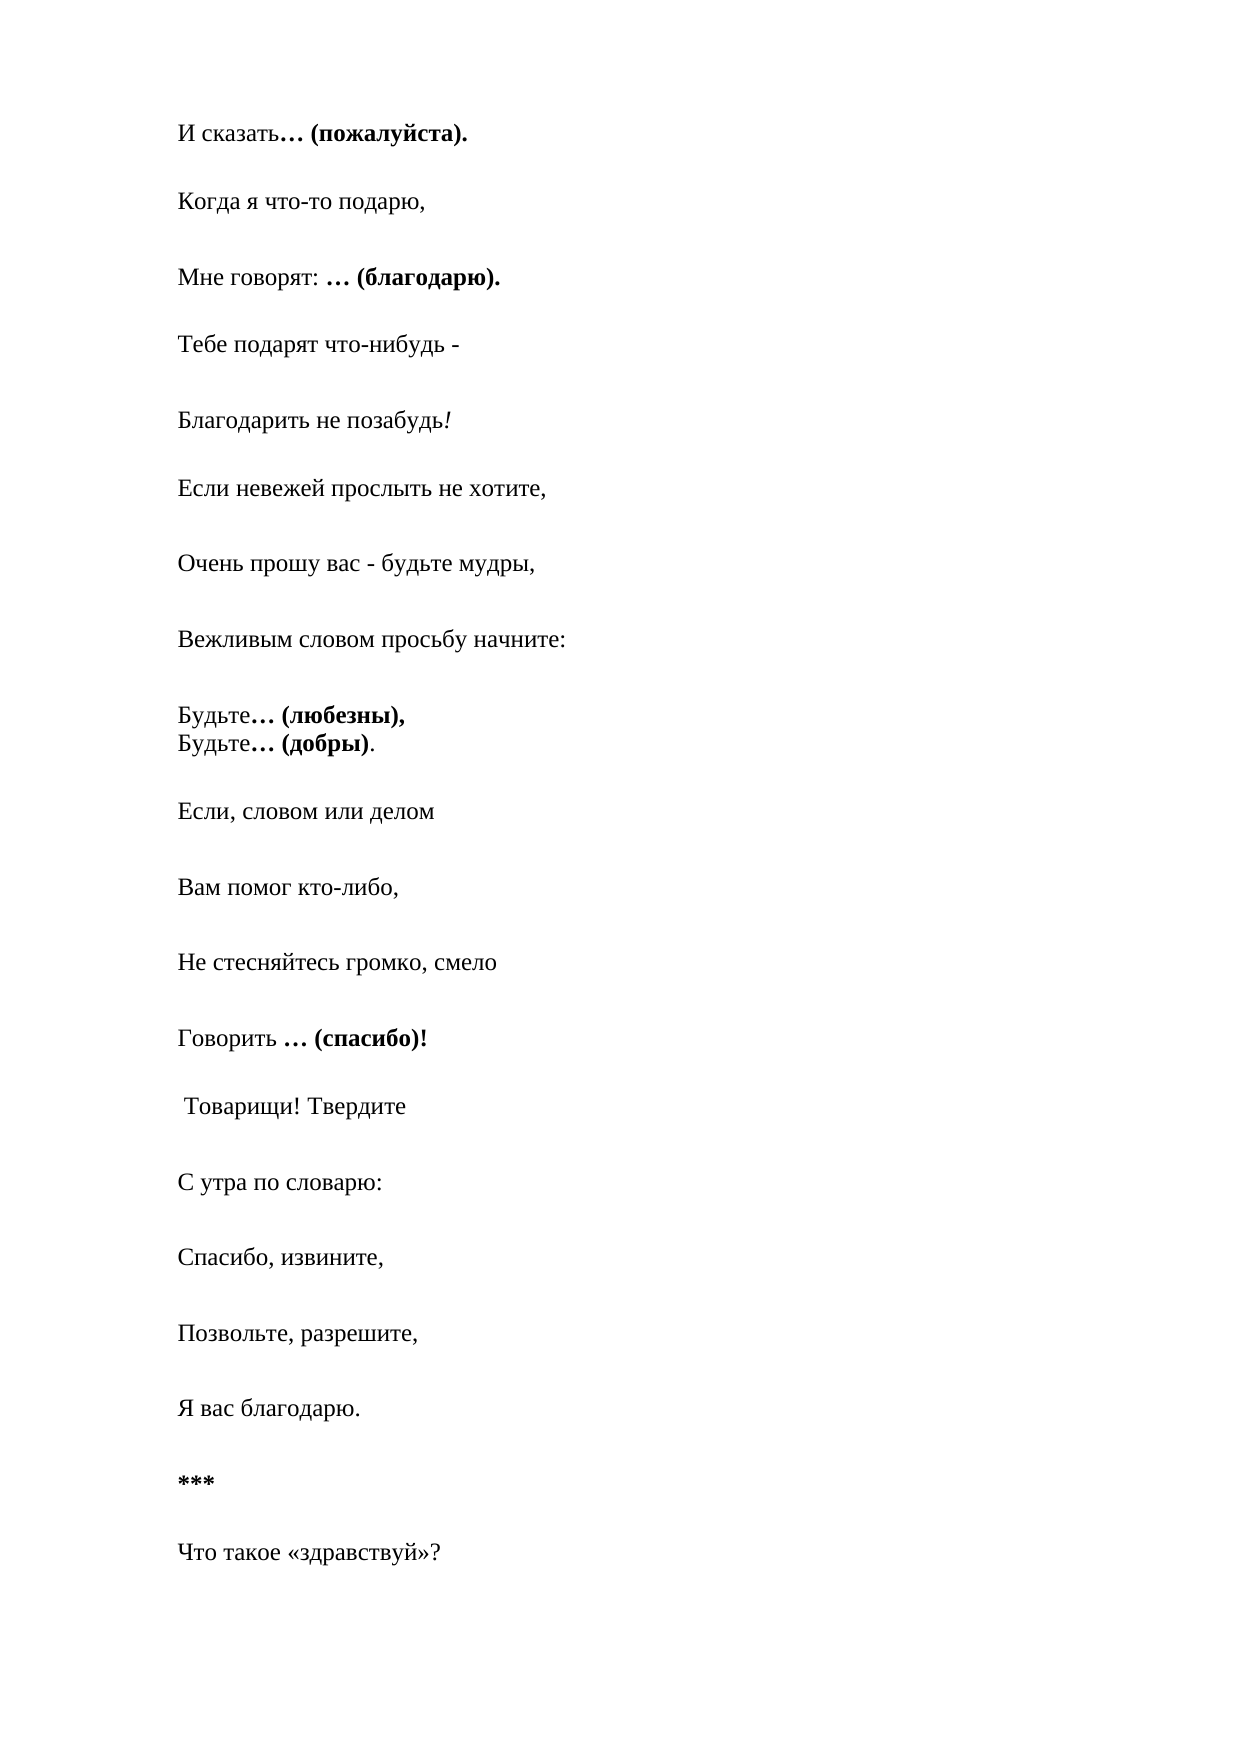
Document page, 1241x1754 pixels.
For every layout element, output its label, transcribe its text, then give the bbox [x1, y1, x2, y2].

text Вам помог кто-либо, [177, 872, 1152, 901]
text Если невежей прослыть не хотите, [177, 473, 1152, 502]
text Будьте… (добры). [177, 728, 1152, 757]
text Вежливым словом просьбу начните: [177, 624, 1152, 653]
text Если, словом или делом [177, 796, 1152, 825]
text Я вас благодарю. [177, 1393, 1152, 1422]
text Товарищи! Твердите [177, 1091, 1152, 1120]
text Будьте… (любезны), [177, 700, 1152, 728]
text Благодарить не позабудь! [177, 405, 1152, 434]
text Очень прошу вас - будьте мудры, [177, 548, 1152, 577]
text Когда я что-то подарю, [177, 186, 1152, 215]
text Что такое «здравствуй»? [177, 1537, 1152, 1566]
text С утра по словарю: [177, 1167, 1152, 1195]
text Спасибо, извините, [177, 1242, 1152, 1271]
text И сказать… (пожалуйста). [177, 118, 1152, 147]
text Тебе подарят что-нибудь - [177, 329, 1152, 358]
text Мне говорят: … (благодарю). [177, 262, 1152, 290]
text Позвольте, разрешите, [177, 1318, 1152, 1347]
text Говорить … (спасибо)! [177, 1023, 1152, 1052]
text *** [177, 1469, 1152, 1498]
text Не стесняйтесь громко, смело [177, 947, 1152, 976]
